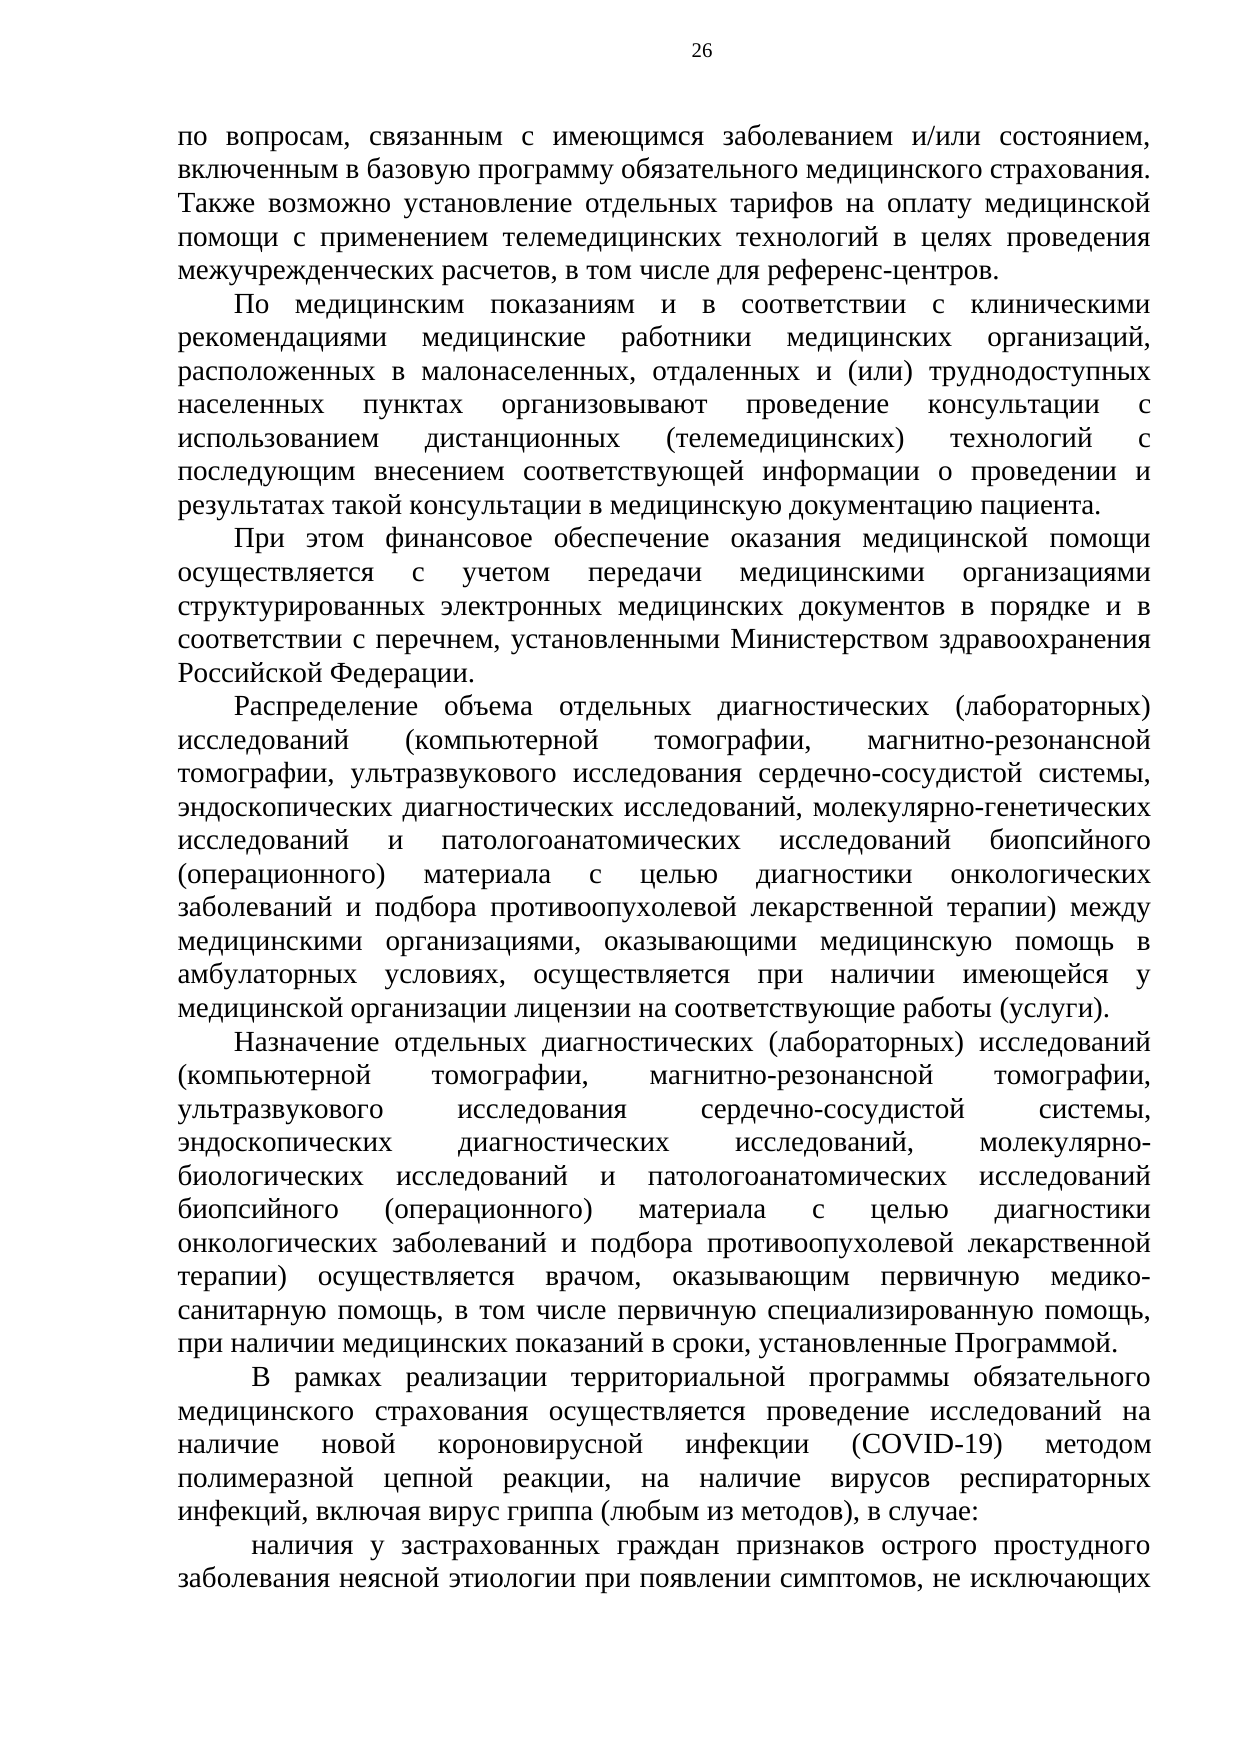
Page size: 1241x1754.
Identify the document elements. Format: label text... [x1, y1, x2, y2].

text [177, 118, 1152, 286]
text При этом финансовое обеспечение оказания медицинской помощи осуществляется с учетом передачи медицинскими организациями структурированных электронных медицинских документов в порядке и в соответствии с перечнем, установленными Министерством здравоохранения Российской Федерации. [177, 521, 1152, 688]
text Распределение объема отдельных диагностических (лабораторных) исследований (компьютерной томографии, магнитно-резонансной томографии, ультразвукового исследования сердечно-сосудистой системы, эндоскопических диагностических исследований, молекулярно-генетических исследований и патологоанатомических исследований биопсийного (операционного) материала с целью диагностики онкологических заболеваний и подбора противоопухолевой лекарственной терапии) между медицинскими организациями, оказывающими медицинскую помощь в амбулаторных условиях, осуществляется при наличии имеющейся у медицинской организации лицензии на соответствующие работы (услуги). [177, 688, 1152, 1024]
text По медицинским показаниям и в соответствии с клиническими рекомендациями медицинские работники медицинских организаций, расположенных в малонаселенных, отдаленных и (или) труднодоступных населенных пунктах организовывают проведение консультации с использованием дистанционных (телемедицинских) технологий с последующим внесением соответствующей информации о проведении и результатах такой консультации в медицинскую документацию пациента. [177, 286, 1152, 521]
text Назначение отдельных диагностических (лабораторных) исследований (компьютерной томографии, магнитно-резонансной томографии, ультразвукового исследования сердечно-сосудистой системы, эндоскопических диагностических исследований, молекулярно-биологических исследований и патологоанатомических исследований биопсийного (операционного) материала с целью диагностики онкологических заболеваний и подбора противоопухолевой лекарственной терапии) осуществляется врачом, оказывающим первичную медико-санитарную помощь, в том числе первичную специализированную помощь, при наличии медицинских показаний в сроки, установленные Программой. [177, 1024, 1152, 1359]
text В рамках реализации территориальной программы обязательного медицинского страхования осуществляется проведение исследований на наличие новой короновирусной инфекции (COVID-19) методом полимеразной цепной реакции, на наличие вирусов респираторных инфекций, включая вирус гриппа (любым из методов), в случае: [177, 1359, 1152, 1527]
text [177, 1527, 1152, 1594]
